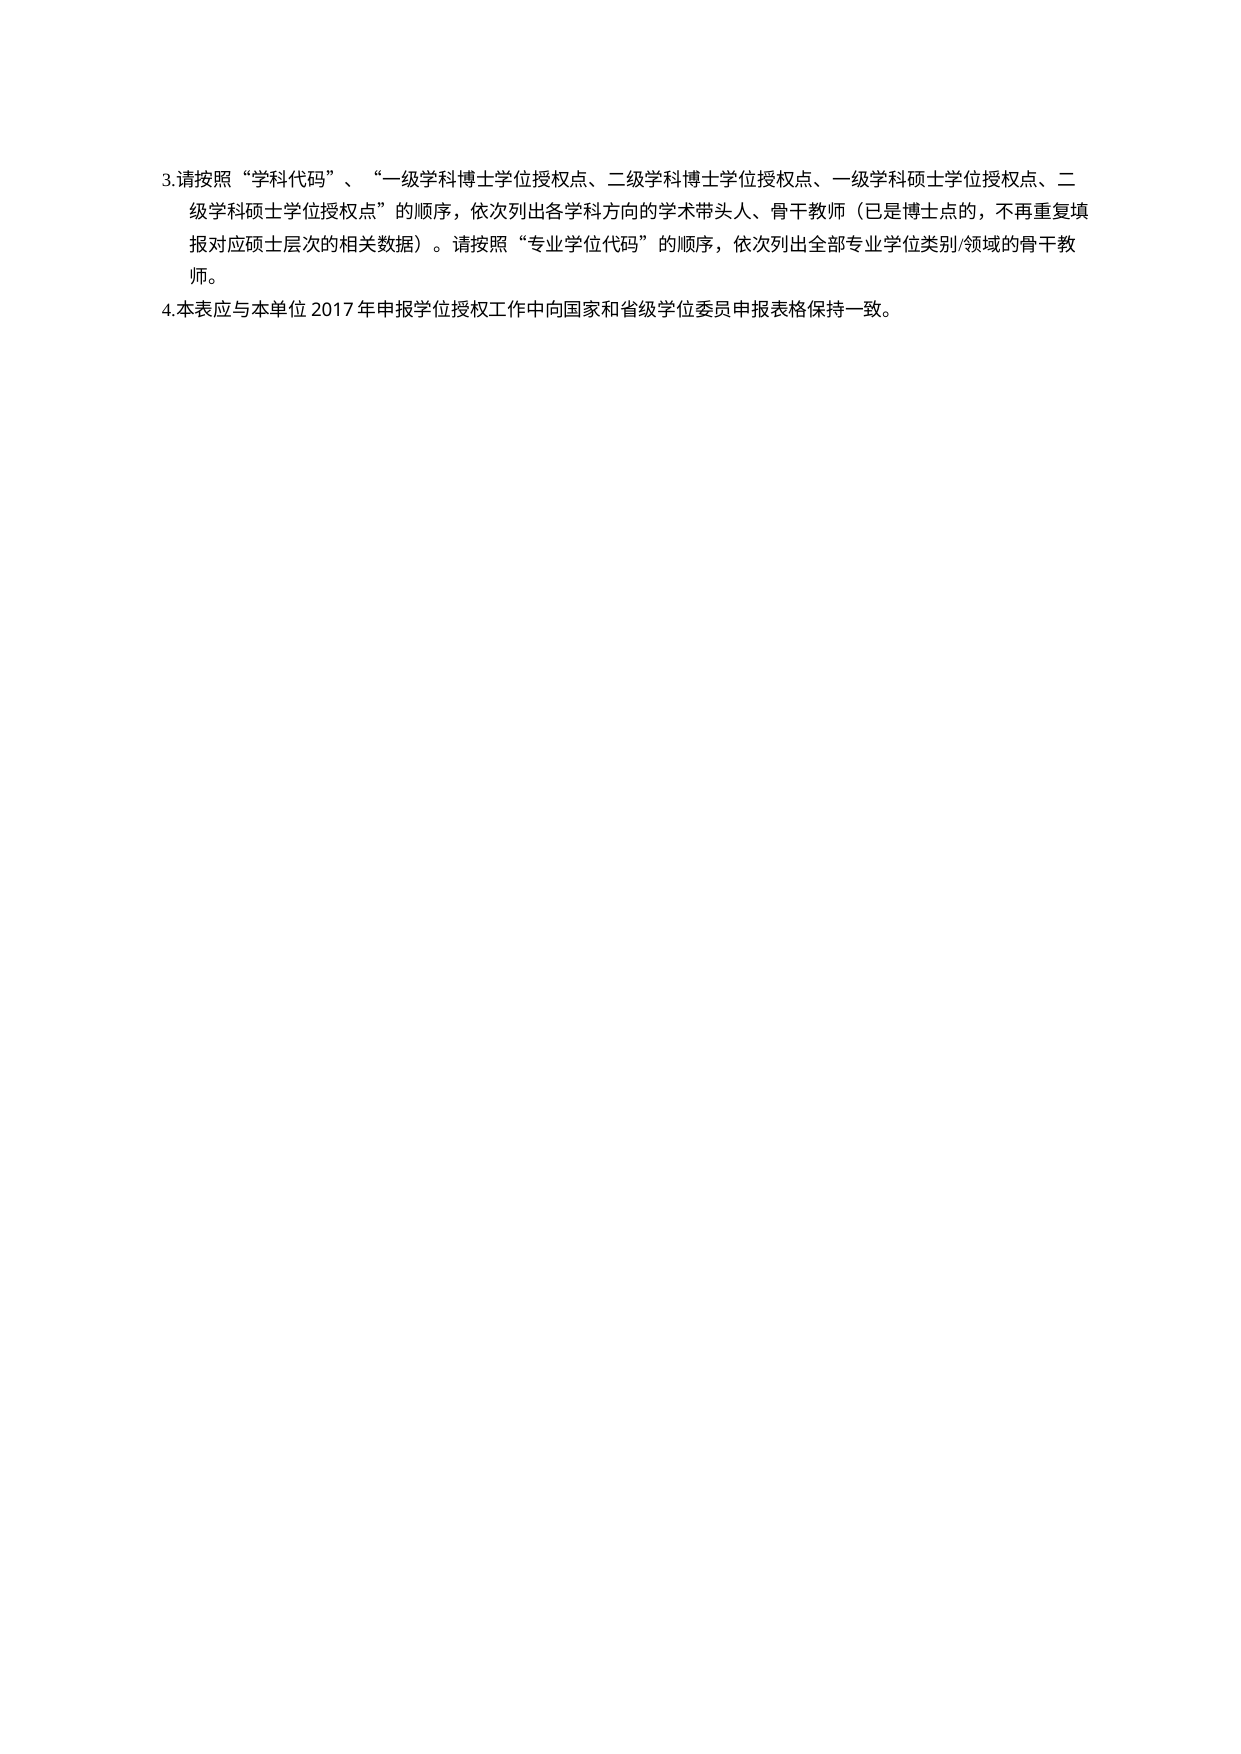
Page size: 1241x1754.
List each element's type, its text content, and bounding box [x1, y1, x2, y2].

text 3.请按照“学科代码”、“一级学科博士学位授权点、二级学科博士学位授权点、一级学科硕士学位授权点、二级学科硕士学位授权点”的顺序，依次列出各学科方向的学术带头人、骨干教师（已是博士点的，不再重复填报对应硕士层次的相关数据）。请按照“专业学位代码”的顺序，依次列出全部专业学位类别/领域的骨干教师。 [148, 162, 1093, 292]
text 4.本表应与本单位2017年申报学位授权工作中向国家和省级学位委员申报表格保持一致。 [148, 292, 1093, 324]
